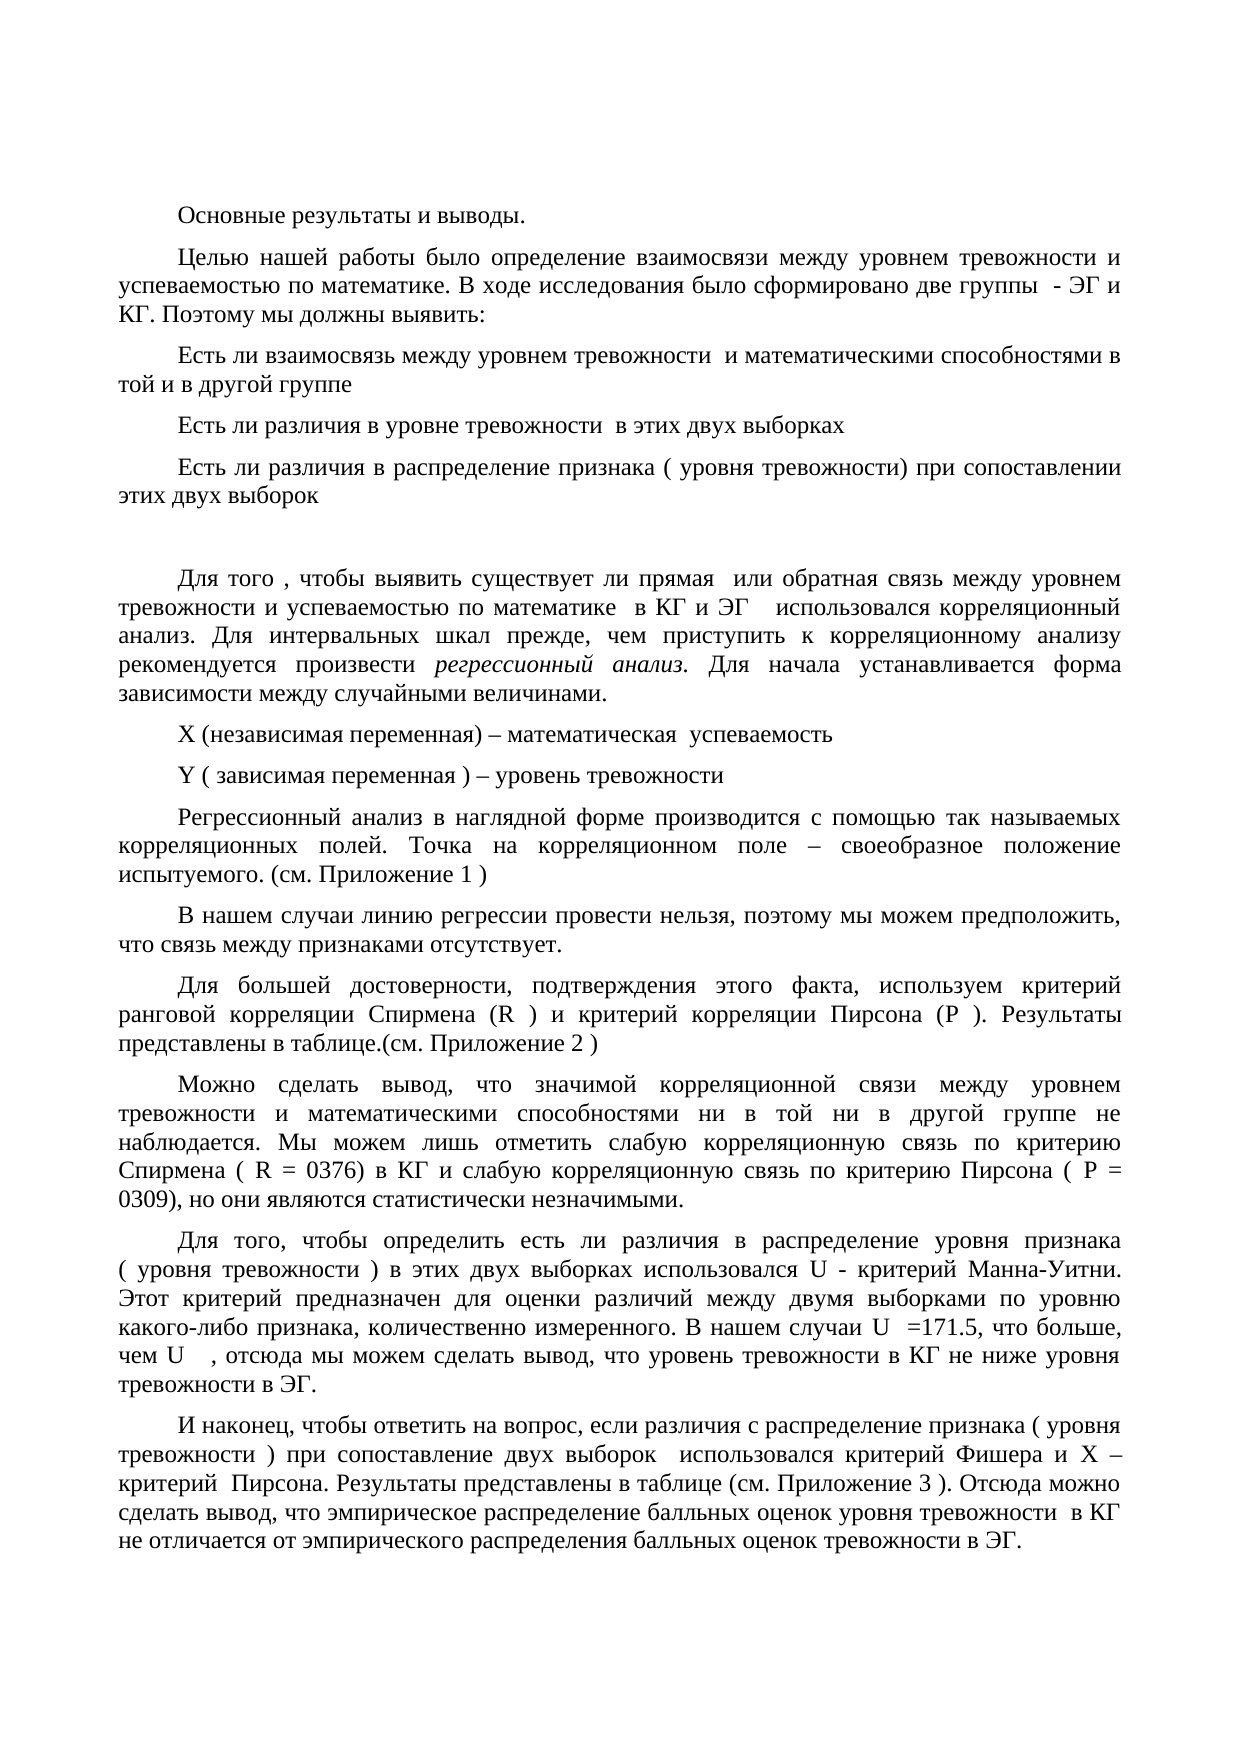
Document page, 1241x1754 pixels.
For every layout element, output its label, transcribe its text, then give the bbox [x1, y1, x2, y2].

text Для того , чтобы выявить существует ли прямая или обратная связь между уровнем тревожности и успеваемостью по математике в КГ и ЭГ использовался корреляционный анализ. Для интервальных шкал прежде, чем приступить к корреляционному анализу рекомендуется произвести регрессионный анализ. Для начала устанавливается форма зависимости между случайными величинами. [118, 563, 1122, 707]
text X (независимая переменная) – математическая успеваемость [118, 719, 1122, 748]
text Y ( зависимая переменная ) – уровень тревожности [118, 761, 1122, 789]
text Регрессионный анализ в наглядной форме производится с помощью так называемых корреляционных полей. Точка на корреляционном поле – своеобразное положение испытуемого. (см. Приложение 1 ) [118, 802, 1122, 888]
text Есть ли взаимосвязь между уровнем тревожности и математическими способностями в той и в другой группе [118, 341, 1122, 398]
text И наконец, чтобы ответить на вопрос, если различия с распределение признака ( уровня тревожности ) при сопоставление двух выборок использовался критерий Фишера и X – критерий Пирсона. Результаты представлены в таблице (см. Приложение 3 ). Отсюда можно сделать вывод, что эмпирическое распределение балльных оценок уровня тревожности в КГ не отличается от эмпирического распределения балльных оценок тревожности в ЭГ. [118, 1411, 1122, 1554]
text Для того, чтобы определить есть ли различия в распределение уровня признака ( уровня тревожности ) в этих двух выборках использовался U - критерий Манна-Уитни. Этот критерий предназначен для оценки различий между двумя выборками по уровню какого-либо признака, количественно измеренного. В нашем случаи U =171.5, что больше, чем U , отсюда мы можем сделать вывод, что уровень тревожности в КГ не ниже уровня тревожности в ЭГ. [118, 1226, 1122, 1398]
text Целью нашей работы было определение взаимосвязи между уровнем тревожности и успеваемостью по математике. В ходе исследования было сформировано две группы - ЭГ и КГ. Поэтому мы должны выявить: [118, 242, 1122, 328]
text В нашем случаи линию регрессии провести нельзя, поэтому мы можем предположить, что связь между признаками отсутствует. [118, 901, 1122, 958]
text Для большей достоверности, подтверждения этого факта, используем критерий ранговой корреляции Спирмена (R ) и критерий корреляции Пирсона (P ). Результаты представлены в таблице.(см. Приложение 2 ) [118, 971, 1122, 1057]
text Можно сделать вывод, что значимой корреляционной связи между уровнем тревожности и математическими способностями ни в той ни в другой группе не наблюдается. Мы можем лишь отметить слабую корреляционную связь по критерию Спирмена ( R = 0376) в КГ и слабую корреляционную связь по критерию Пирсона ( P = 0309), но они являются статистически незначимыми. [118, 1069, 1122, 1213]
text Есть ли различия в распределение признака ( уровня тревожности) при сопоставлении этих двух выборок [118, 452, 1122, 509]
text Есть ли различия в уровне тревожности в этих двух выборках [118, 411, 1122, 439]
text Основные результаты и выводы. [118, 201, 1122, 229]
